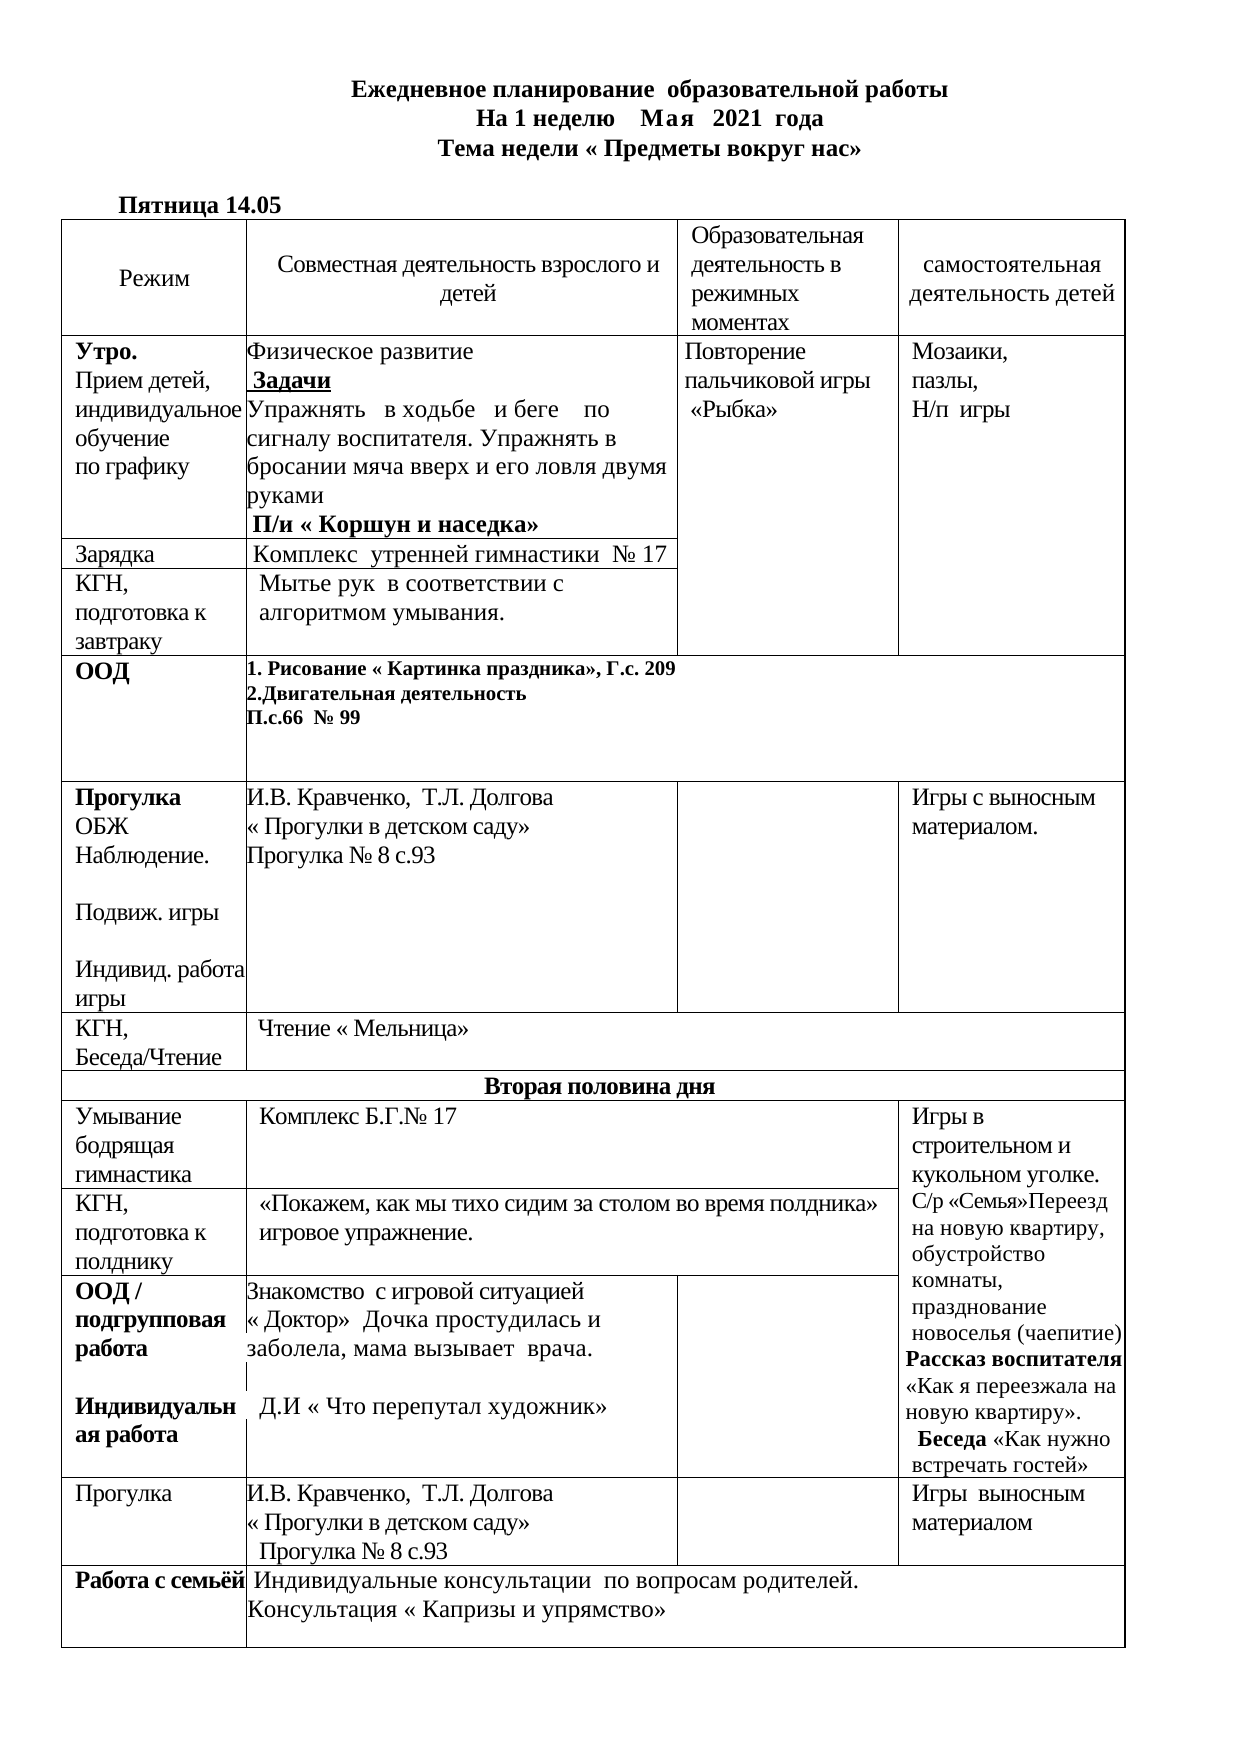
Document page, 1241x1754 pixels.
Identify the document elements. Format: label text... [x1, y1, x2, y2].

table_cell [678, 1478, 898, 1564]
table_header самостоятельная деятельность детей [899, 220, 1124, 335]
table_cell [678, 782, 898, 1012]
table_cell КГН, подготовка к завтраку [62, 569, 246, 655]
table_cell Физическое развитие Задачи Упражнять в ходьбе и беге по сигналу воспитателя. Упражнять в бросании мяча вверх и его ловля двумя руками П/и « Коршун и наседка» [247, 336, 677, 538]
table_header Образовательная деятельность в режимных моментах [678, 220, 898, 335]
table_cell КГН, Беседа/Чтение [62, 1013, 246, 1070]
table_cell ООД / подгрупповая работа Индивидуальная работа [62, 1276, 246, 1477]
table_cell Мытье рук в соответствии с алгоритмом умывания. [247, 569, 677, 655]
table_cell Комплекс Б.Г.№ 17 [247, 1101, 898, 1187]
table_cell Игры выносным материалом [899, 1478, 1124, 1564]
table_cell ООД [62, 656, 246, 781]
table_cell Утро. Прием детей, индивидуальное обучение по графику [62, 336, 246, 538]
table_cell Вторая половина дня [62, 1071, 1124, 1100]
table_header Совместная деятельность взрослого и детей [247, 220, 677, 335]
table_cell И.В. Кравченко, Т.Л. Долгова « Прогулки в детском саду» Прогулка № 8 с.93 [247, 1478, 677, 1564]
table_cell 1. Рисование « Картинка праздника», Г.с. 209 2.Двигательная деятельность П.с.66 № 99 [247, 656, 1124, 781]
table_cell Знакомство с игровой ситуацией « Доктор» Дочка простудилась и заболела, мама вызывает врача. Д.И « Что перепутал художник» [247, 1276, 677, 1477]
table_cell [678, 1276, 898, 1477]
table_cell «Покажем, как мы тихо сидим за столом во время полдника» игровое упражнение. [247, 1189, 898, 1275]
table_cell Умывание бодрящая гимнастика [62, 1101, 246, 1187]
table_cell Индивидуальные консультации по вопросам родителей. Консультация « Капризы и упрямство» [247, 1566, 1124, 1647]
table_cell Прогулка [62, 1478, 246, 1564]
table_cell Чтение « Мельница» [247, 1013, 1124, 1070]
table_cell Зарядка [62, 539, 246, 567]
table_cell Работа с семьёй [62, 1566, 246, 1647]
table_header Режим [62, 220, 246, 335]
table_cell И.В. Кравченко, Т.Л. Долгова « Прогулки в детском саду» Прогулка № 8 с.93 [247, 782, 677, 1012]
table_cell Мозаики, пазлы, Н/п игры [899, 336, 1124, 655]
table_cell Прогулка ОБЖ Наблюдение. Подвиж. игры Индивид. работа игры [62, 782, 246, 1012]
table_cell Игры с выносным материалом. [899, 782, 1124, 1012]
table_cell Комплекс утренней гимнастики № 17 [247, 539, 677, 567]
table_cell КГН, подготовка к полднику [62, 1189, 246, 1275]
table_cell Повторение пальчиковой игры «Рыбка» [678, 336, 898, 655]
table_cell Игры в строительном и кукольном уголке. С/р «Семья»Переезд на новую квартиру, обустройство комнаты, празднование новоселья (чаепитие) Рассказ воспитателя «Как я переезжала на новую квартиру». Беседа «Как нужно встречать гостей» [899, 1101, 1124, 1477]
text Пятница 14.05 [118, 191, 1181, 219]
